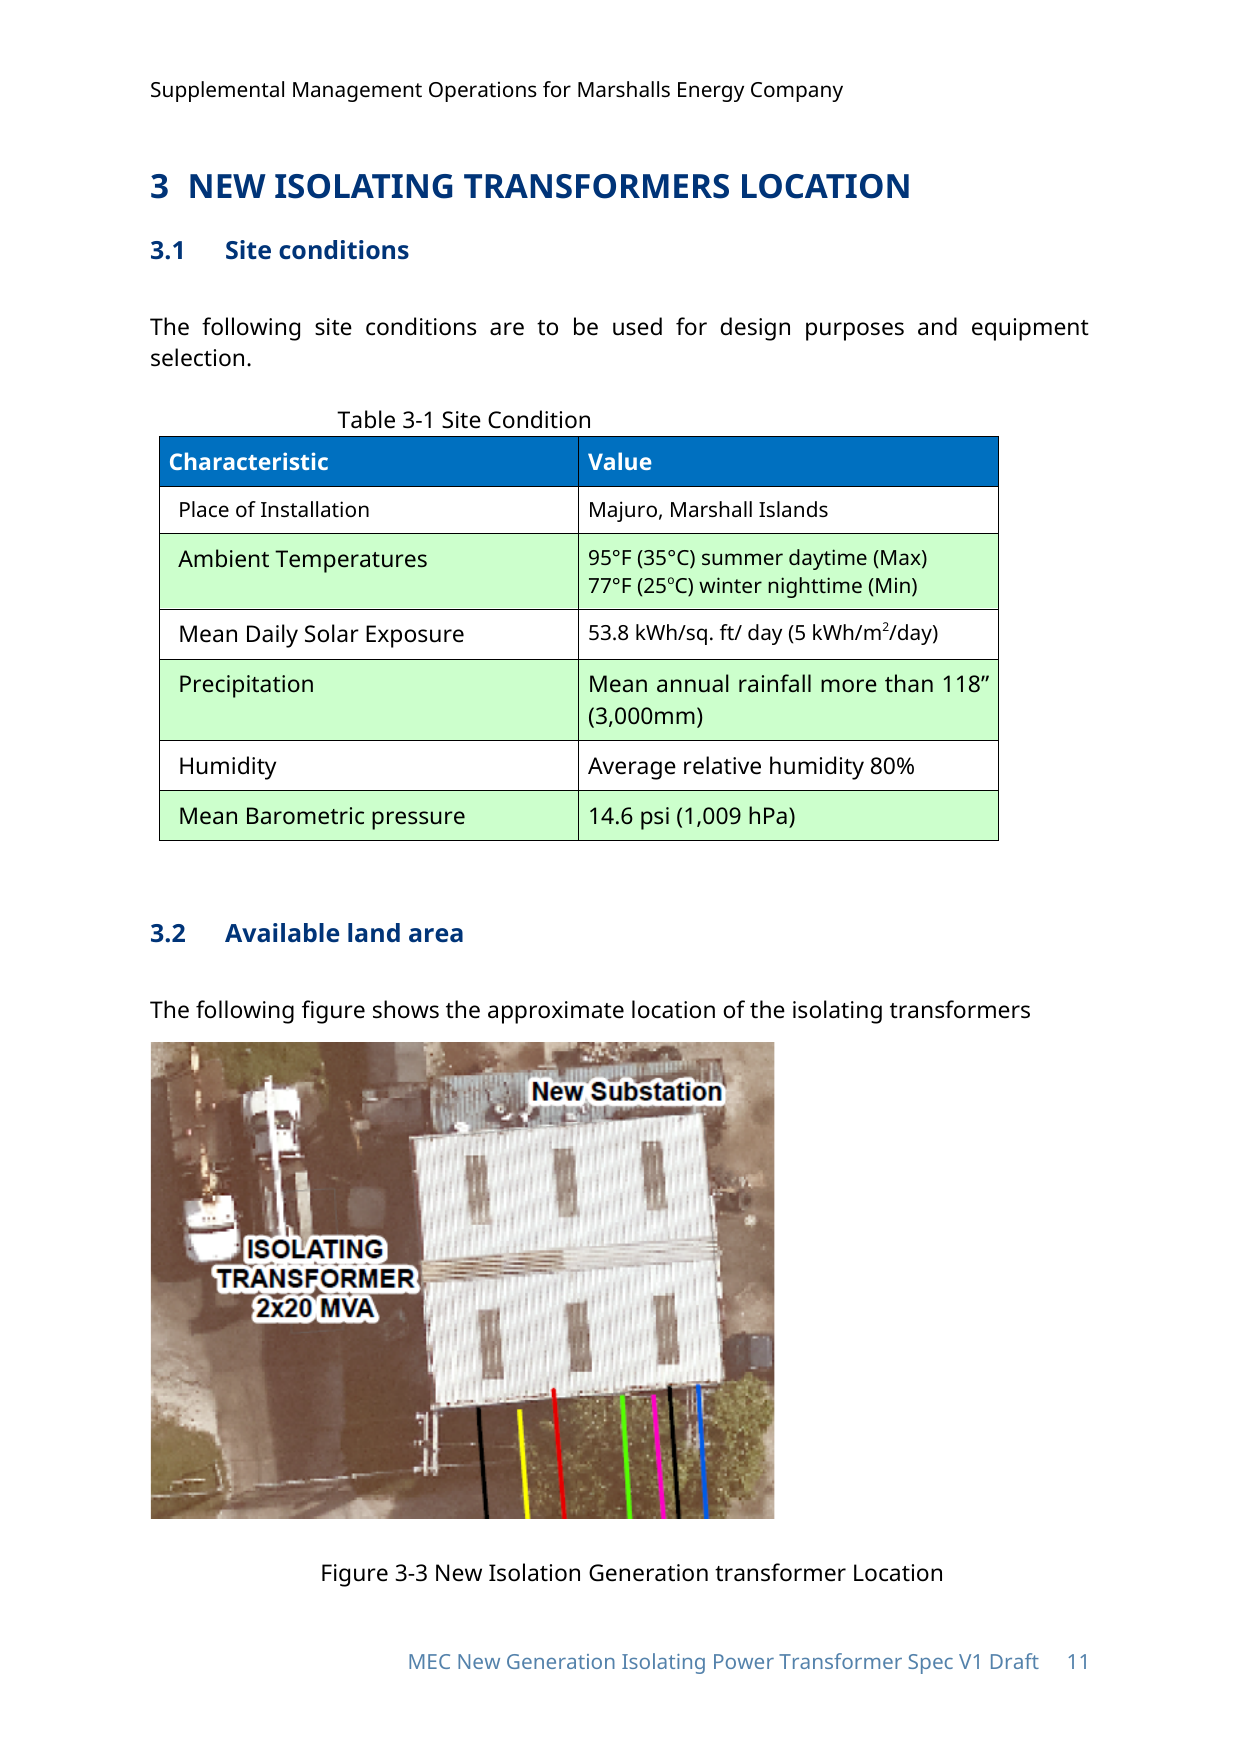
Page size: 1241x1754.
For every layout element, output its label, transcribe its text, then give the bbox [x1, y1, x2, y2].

table_cell 95°F (35°C) summer daytime (Max) 77°F (25oC) winter nighttime (Min) [579, 534, 998, 608]
table_cell Place of Installation [160, 487, 578, 533]
text The following site conditions are to be used for design purposes and equipment selection. [150, 311, 1090, 373]
table_cell Mean Daily Solar Exposure [160, 610, 578, 658]
subtitle New Isolating Transformers Location [150, 162, 1090, 208]
table_header Value [579, 437, 998, 486]
table_cell 53.8 kWh/sq. ft/ day (5 kWh/m2/day) [579, 610, 998, 658]
picture [150, 1042, 775, 1519]
table_cell Humidity [160, 741, 578, 790]
table_cell Mean Barometric pressure [160, 791, 578, 840]
table_cell Majuro, Marshall Islands [579, 487, 998, 533]
table_cell Ambient Temperatures [160, 534, 578, 608]
table_cell 14.6 psi (1,009 hPa) [579, 791, 998, 840]
table_header Characteristic [160, 437, 578, 486]
text The following figure shows the approximate location of the isolating transformers [150, 994, 1090, 1025]
subtitle Site conditions [150, 233, 1090, 267]
subtitle Available land area [150, 916, 1090, 950]
text Table 3-1 Site Condition [337, 404, 1090, 436]
table_cell Precipitation [160, 660, 578, 740]
table_cell Mean annual rainfall more than 118” (3,000mm) [579, 660, 998, 740]
table_cell Average relative humidity 80% [579, 741, 998, 790]
